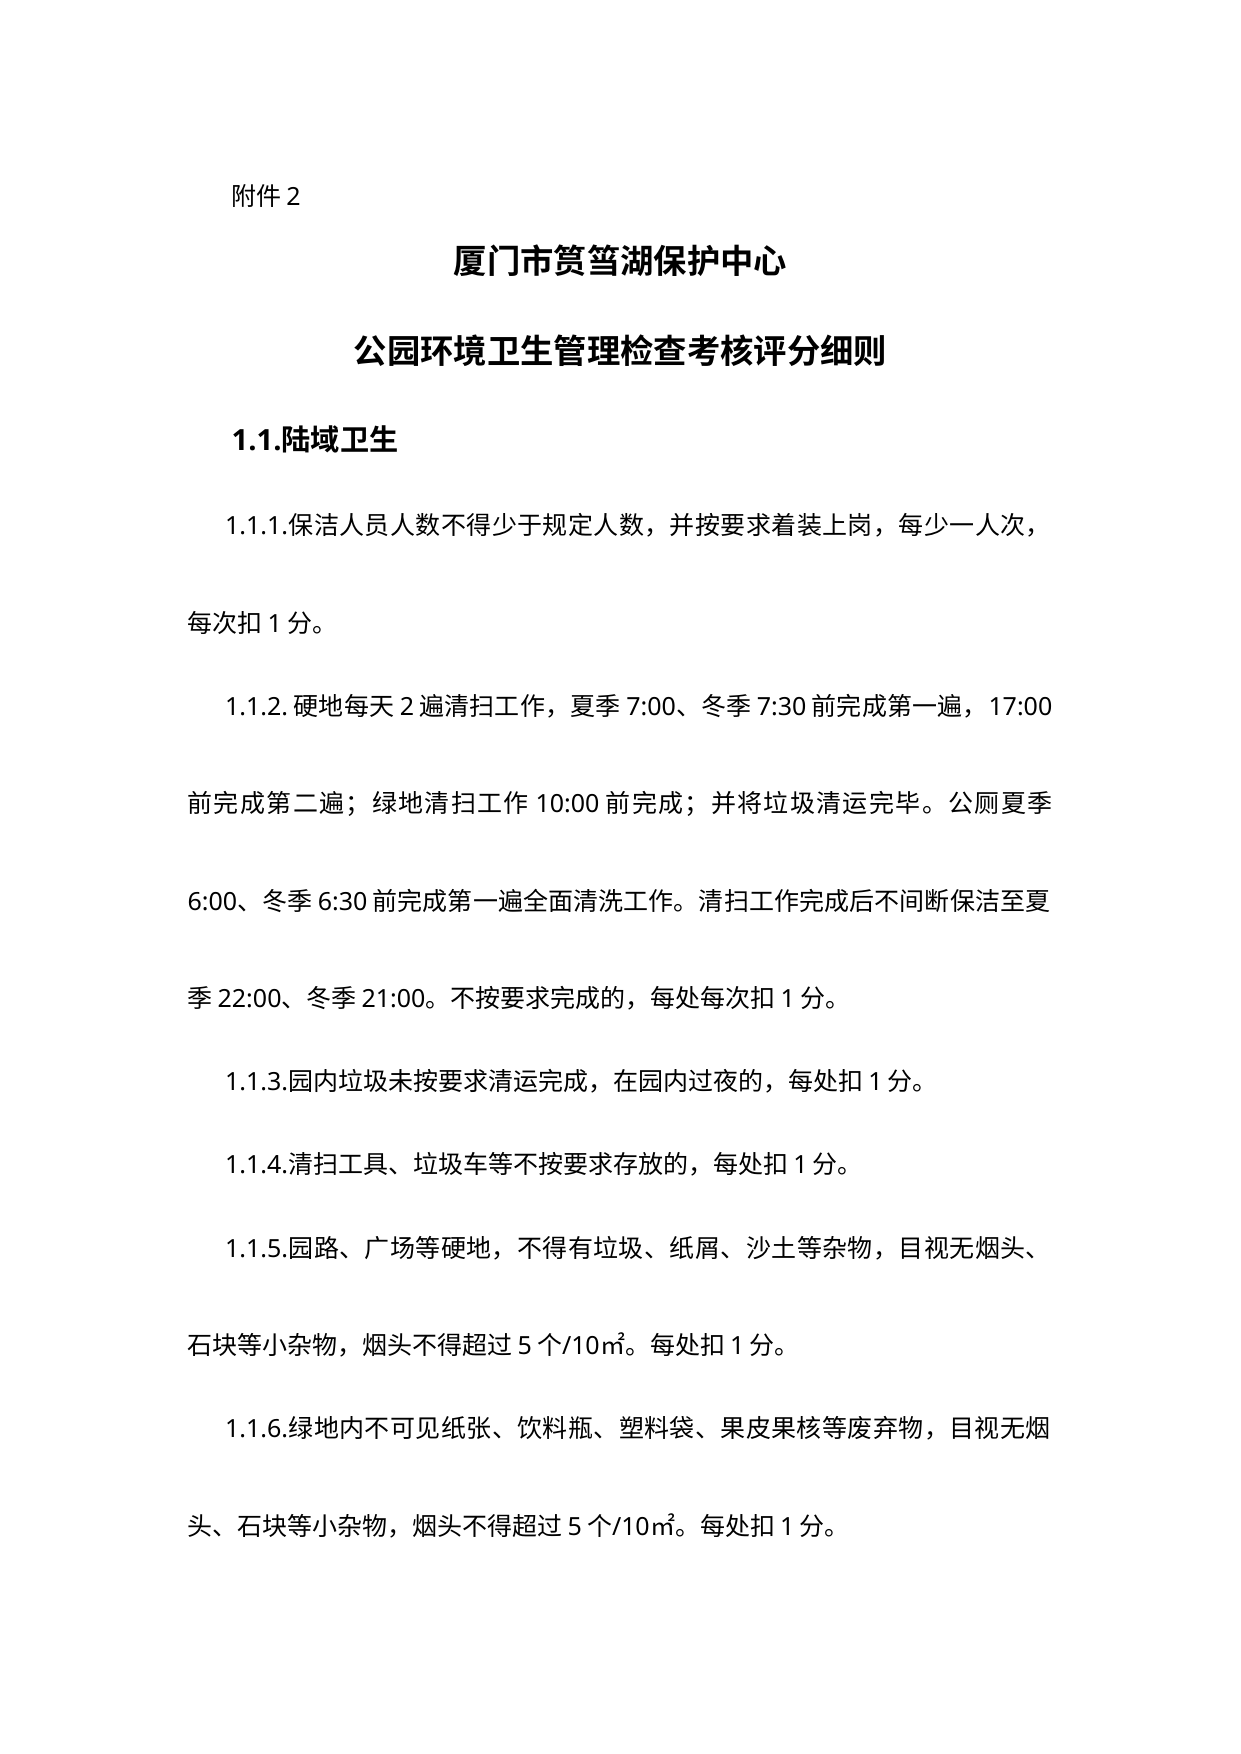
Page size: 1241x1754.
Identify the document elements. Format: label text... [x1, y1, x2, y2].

list 1.1.6.绿地内不可见纸张、饮料瓶、塑料袋、果皮果核等废弃物，目视无烟头、石块等小杂物，烟头不得超过5个/10㎡。每处扣1分。 [187, 1394, 1053, 1557]
text 厦门市筼筜湖保护中心 [187, 227, 1053, 292]
list 1.1.1.保洁人员人数不得少于规定人数，并按要求着装上岗，每少一人次，每次扣1分。 [187, 491, 1053, 654]
list 1.1.3.园内垃圾未按要求清运完成，在园内过夜的，每处扣1分。 [187, 1047, 1053, 1112]
text 公园环境卫生管理检查考核评分细则 [187, 316, 1053, 381]
list 1.1.2. 硬地每天2遍清扫工作，夏季7:00、冬季7:30前完成第一遍，17:00前完成第二遍；绿地清扫工作10:00前完成；并将垃圾清运完毕。公厕夏季6:00、冬季6:30前完成第一遍全面清洗工作。清扫工作完成后不间断保洁至夏季22:00、冬季21:00。不按要求完成的，每处每次扣1分。 [187, 672, 1053, 1029]
list 1.1.5.园路、广场等硬地，不得有垃圾、纸屑、沙土等杂物，目视无烟头、石块等小杂物，烟头不得超过5个/10㎡。每处扣1分。 [187, 1214, 1053, 1376]
text 附件2 [187, 162, 1053, 227]
list 1.1.4.清扫工具、垃圾车等不按要求存放的，每处扣1分。 [187, 1131, 1053, 1196]
list 1.1.陆域卫生 [187, 405, 1053, 470]
